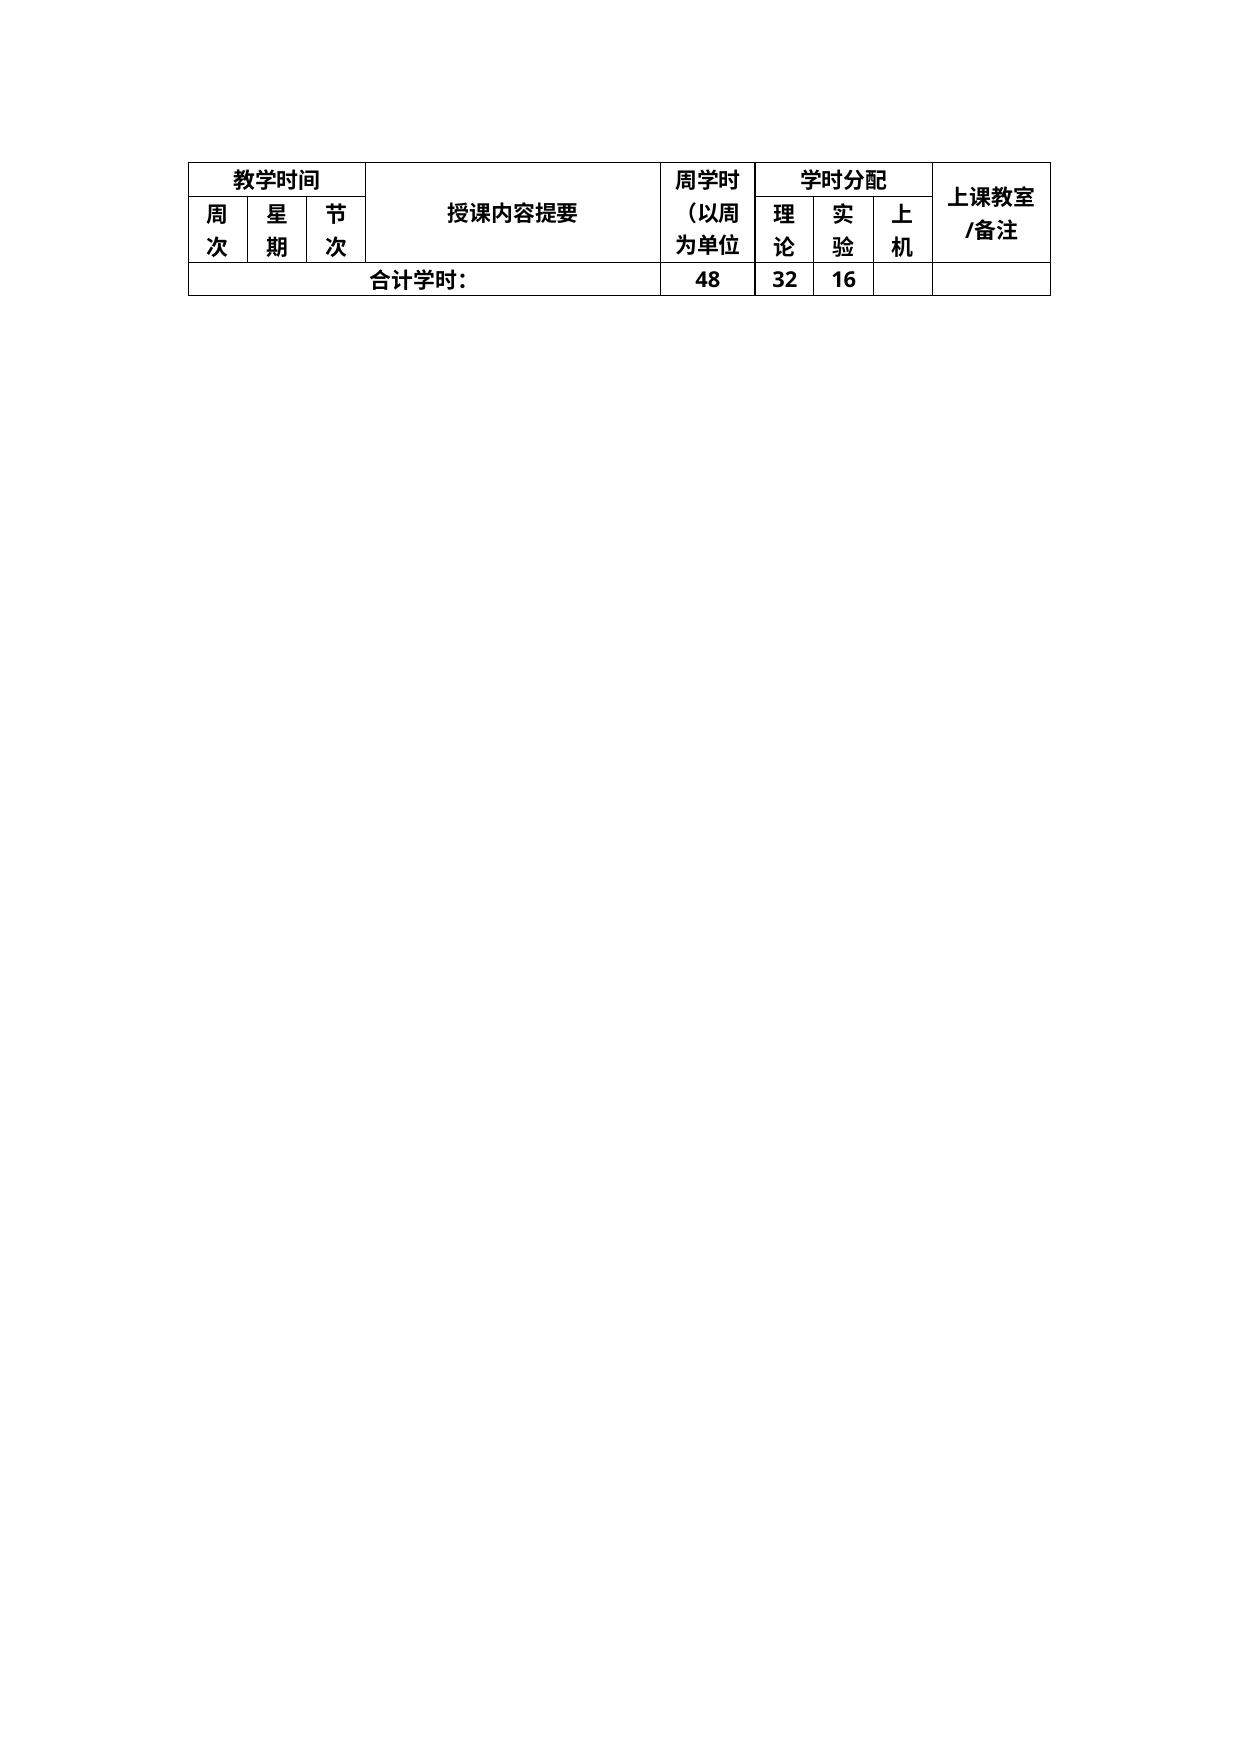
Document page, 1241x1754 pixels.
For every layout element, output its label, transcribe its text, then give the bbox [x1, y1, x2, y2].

table_cell 上机 [874, 197, 932, 262]
table_cell 16 [814, 263, 873, 295]
table_cell 32 [756, 263, 813, 295]
table_header 学时分配 [756, 163, 932, 196]
table_cell 理论 [756, 197, 813, 262]
table_cell 周次 [189, 197, 247, 262]
table_cell [874, 263, 932, 295]
table_header 周学时 （以周为单位合并单元格） [661, 163, 754, 262]
table_cell 实验 [814, 197, 873, 262]
table_cell [933, 263, 1050, 295]
table_header 上课教室/备注 [933, 163, 1050, 262]
table_cell 合计学时： [189, 263, 660, 295]
table_cell 节次 [307, 197, 365, 262]
table_cell 星期 [248, 197, 306, 262]
table_header 教学时间 [189, 163, 365, 196]
table_header 授课内容提要 [366, 163, 660, 262]
table_cell 48 [661, 263, 754, 295]
